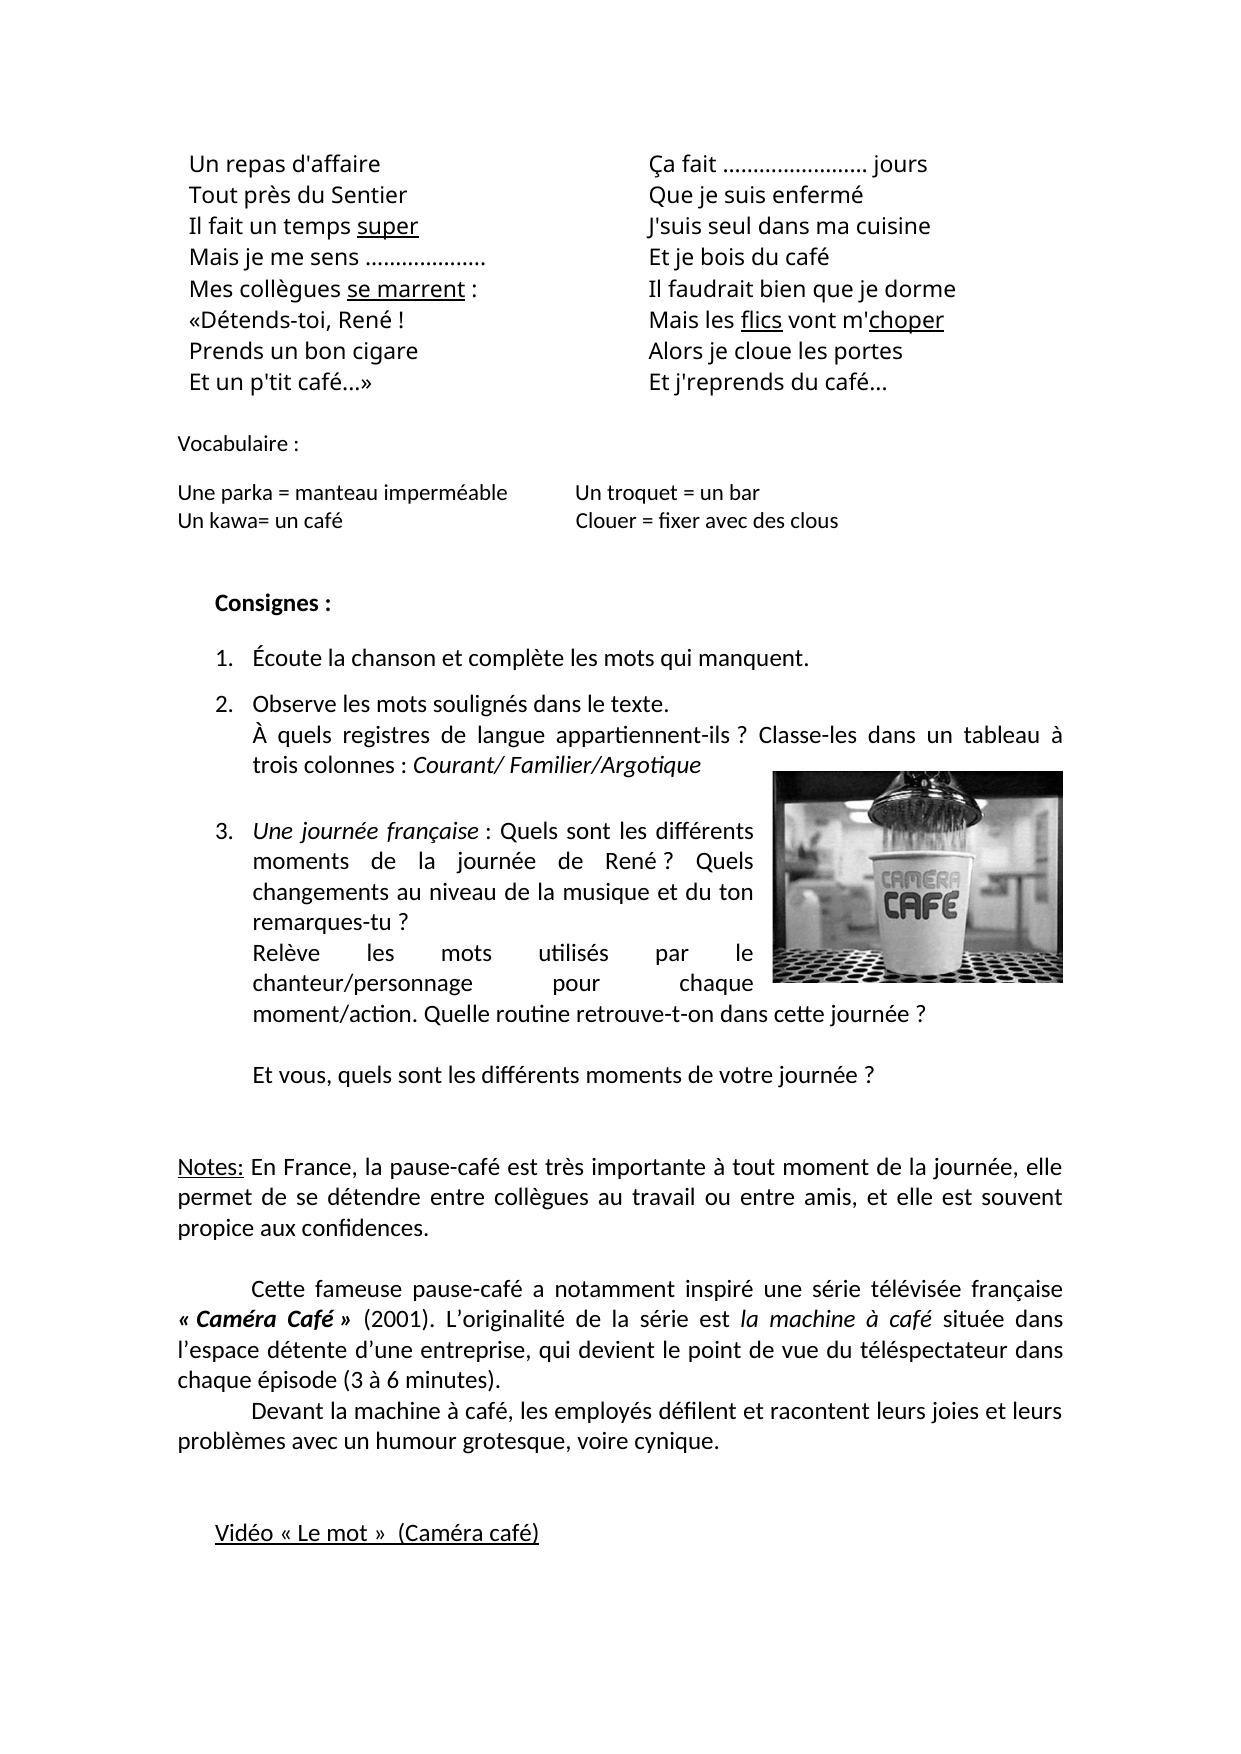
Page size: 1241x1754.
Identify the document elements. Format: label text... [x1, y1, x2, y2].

list Une journée française : Quels sont les différents moments de la journée de René ? Quels changements au niveau de la musique et du ton remarques-tu ? [215, 815, 772, 937]
list Relève les mots utilisés par le chanteur/personnage pour chaque moment/action. Quelle routine retrouve-t-on dans cette journée ? [252, 937, 1063, 1028]
list Observe les mots soulignés dans le texte. [215, 688, 1063, 719]
list Et vous, quels sont les différents moments de votre journée ? [252, 1059, 1063, 1089]
list Notes: En France, la pause-café est très importante à tout moment de la journée, elle permet de se détendre entre collègues au travail ou entre amis, et elle est souvent propice aux confidences. [177, 1151, 1063, 1242]
list Devant la machine à café, les employés défilent et racontent leurs joies et leurs problèmes avec un humour grotesque, voire cynique. [177, 1395, 1063, 1456]
text Un kawa= un café Clouer = fixer avec des clous [177, 506, 1063, 534]
text Une parka = manteau imperméable Un troquet = un bar [177, 478, 1063, 506]
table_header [637, 148, 1097, 429]
text Consignes : [177, 587, 1063, 617]
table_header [177, 148, 637, 429]
list Cette fameuse pause-café a notamment inspiré une série télévisée française « Caméra Café » (2001). L’originalité de la série est la machine à café située dans l’espace détente d’une entreprise, qui devient le point de vue du téléspectateur dans chaque épisode (3 à 6 minutes). [177, 1273, 1063, 1395]
list Vidéo « Le mot » (Caméra café) [177, 1517, 1063, 1547]
list À quels registres de langue appartiennent-ils ? Classe-les dans un tableau à trois colonnes : Courant/ Familier/Argotique [252, 719, 1063, 780]
list Écoute la chanson et complète les mots qui manquent. [215, 643, 1063, 673]
text Vocabulaire : [177, 429, 1063, 457]
